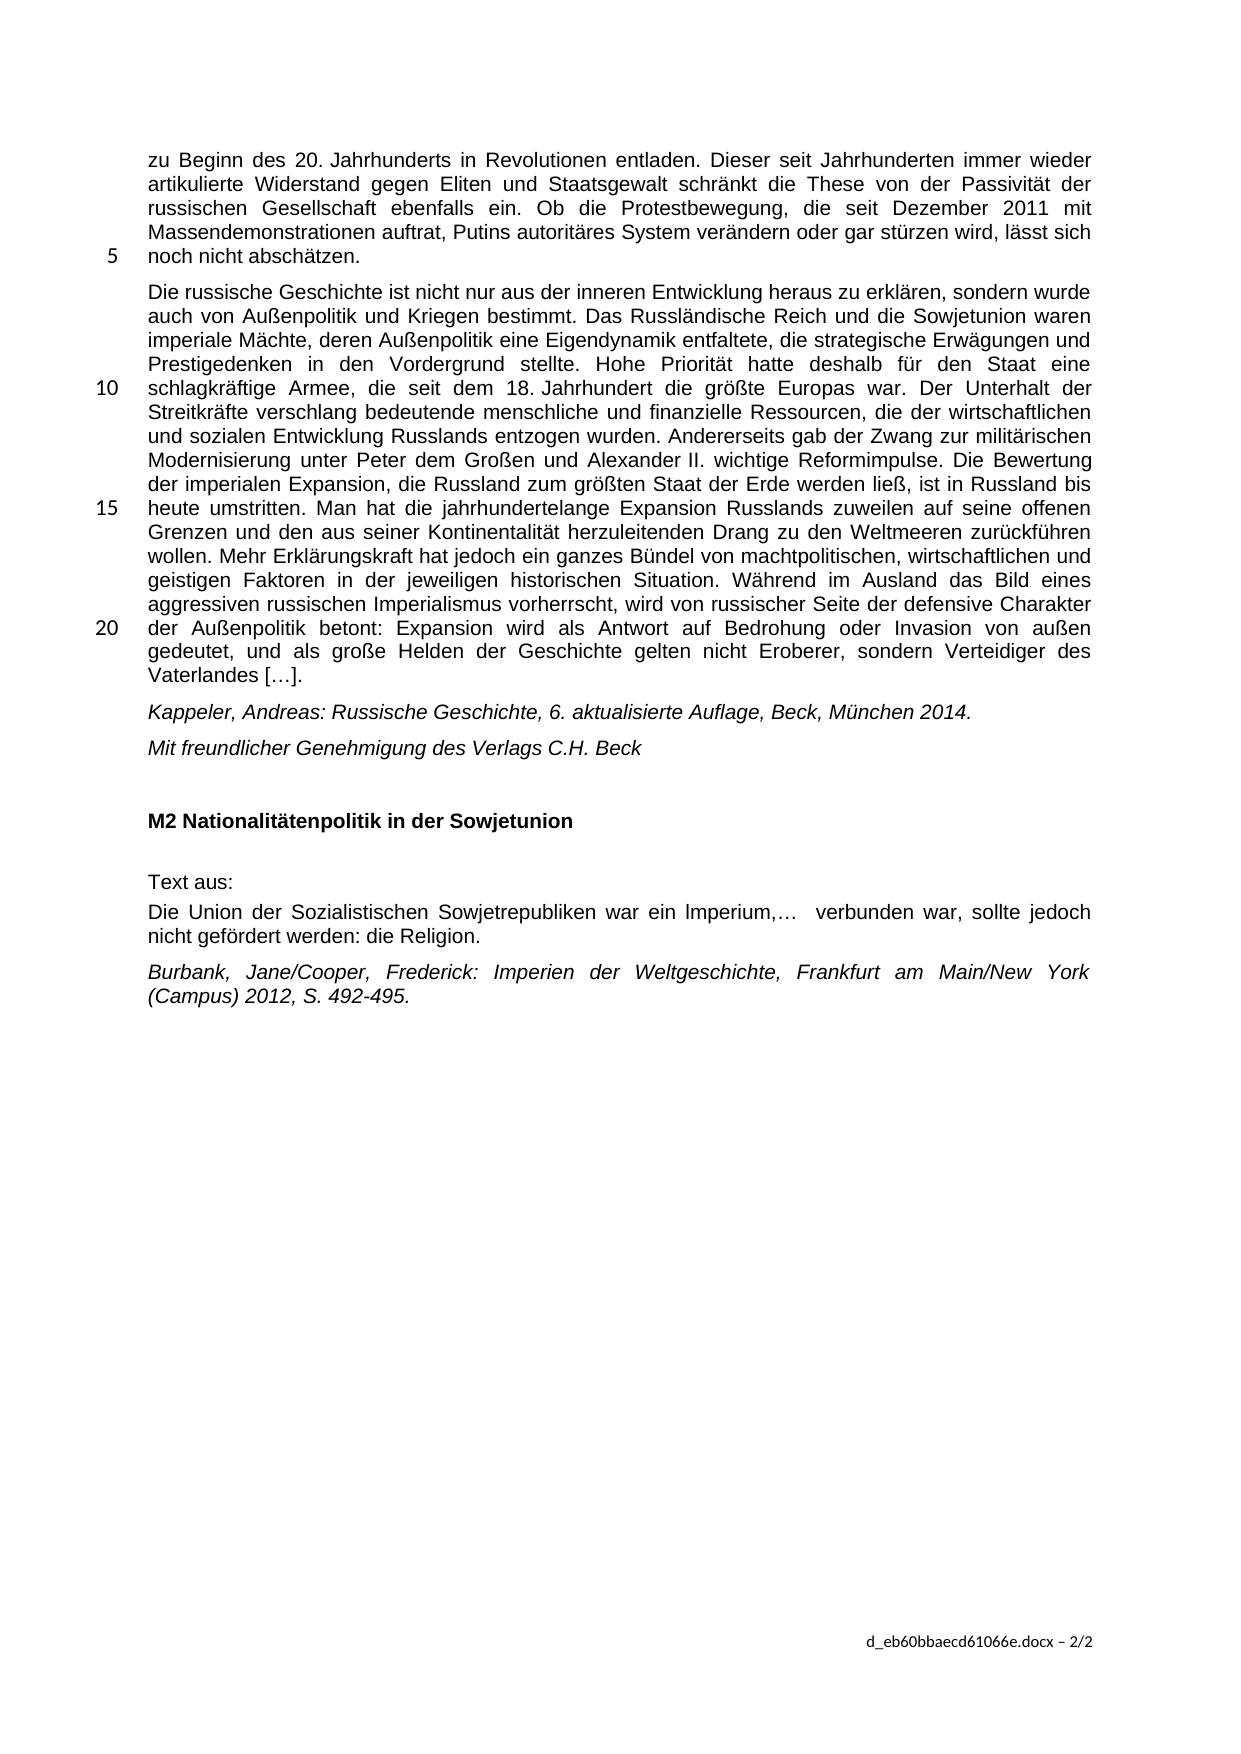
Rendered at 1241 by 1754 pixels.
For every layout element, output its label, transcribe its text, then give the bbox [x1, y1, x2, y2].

text Mit freundlicher Genehmigung des Verlags C.H. Beck [148, 736, 1092, 760]
text Die russische Geschichte ist nicht nur aus der inneren Entwicklung heraus zu erklären, sondern wurde auch von Außenpolitik und Kriegen bestimmt. Das Russländische Reich und die Sowjetunion waren imperiale Mächte, deren Außenpolitik eine Eigendynamik entfaltete, die strategische Erwägungen und Prestigedenken in den Vordergrund stellte. Hohe Priorität hatte deshalb für den Staat eine schlagkräftige Armee, die seit dem 18. Jahrhundert die größte Europas war. Der Unterhalt der Streitkräfte verschlang bedeutende menschliche und finanzielle Ressourcen, die der wirtschaftlichen und sozialen Entwicklung Russlands entzogen wurden. Andererseits gab der Zwang zur militärischen Modernisierung unter Peter dem Großen und Alexander II. wichtige Reformimpulse. Die Bewertung der imperialen Expansion, die Russland zum größten Staat der Erde werden ließ, ist in Russland bis heute umstritten. Man hat die jahrhundertelange Expansion Russlands zuweilen auf seine offenen Grenzen und den aus seiner Kontinentalität herzuleitenden Drang zu den Weltmeeren zurückführen wollen. Mehr Erklärungskraft hat jedoch ein ganzes Bündel von machtpolitischen, wirtschaftlichen und geistigen Faktoren in der jeweiligen historischen Situation. Während im Ausland das Bild eines aggressiven russischen Imperialismus vorherrscht, wird von russischer Seite der defensive Charakter der Außenpolitik betont: Expansion wird als Antwort auf Bedrohung oder Invasion von außen gedeutet, und als große Helden der Geschichte gelten nicht Eroberer, sondern Verteidiger des Vaterlandes […]. [148, 280, 1092, 687]
text Die Union der Sozialistischen Sowjetrepubliken war ein lmperium,… verbunden war, sollte jedoch nicht gefördert werden: die Religion. [148, 900, 1092, 948]
text M2 Nationalitätenpolitik in der Sowjetunion [148, 809, 1092, 833]
text Text aus: [148, 869, 1092, 893]
text Burbank, Jane/Cooper, Frederick: Imperien der Weltgeschichte, Frankfurt am Main/New York (Campus) 2012, S. 492-495. [148, 960, 1092, 1008]
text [148, 148, 1092, 267]
text Kappeler, Andreas: Russische Geschichte, 6. aktualisierte Auflage, Beck, München 2014. [148, 700, 1092, 724]
